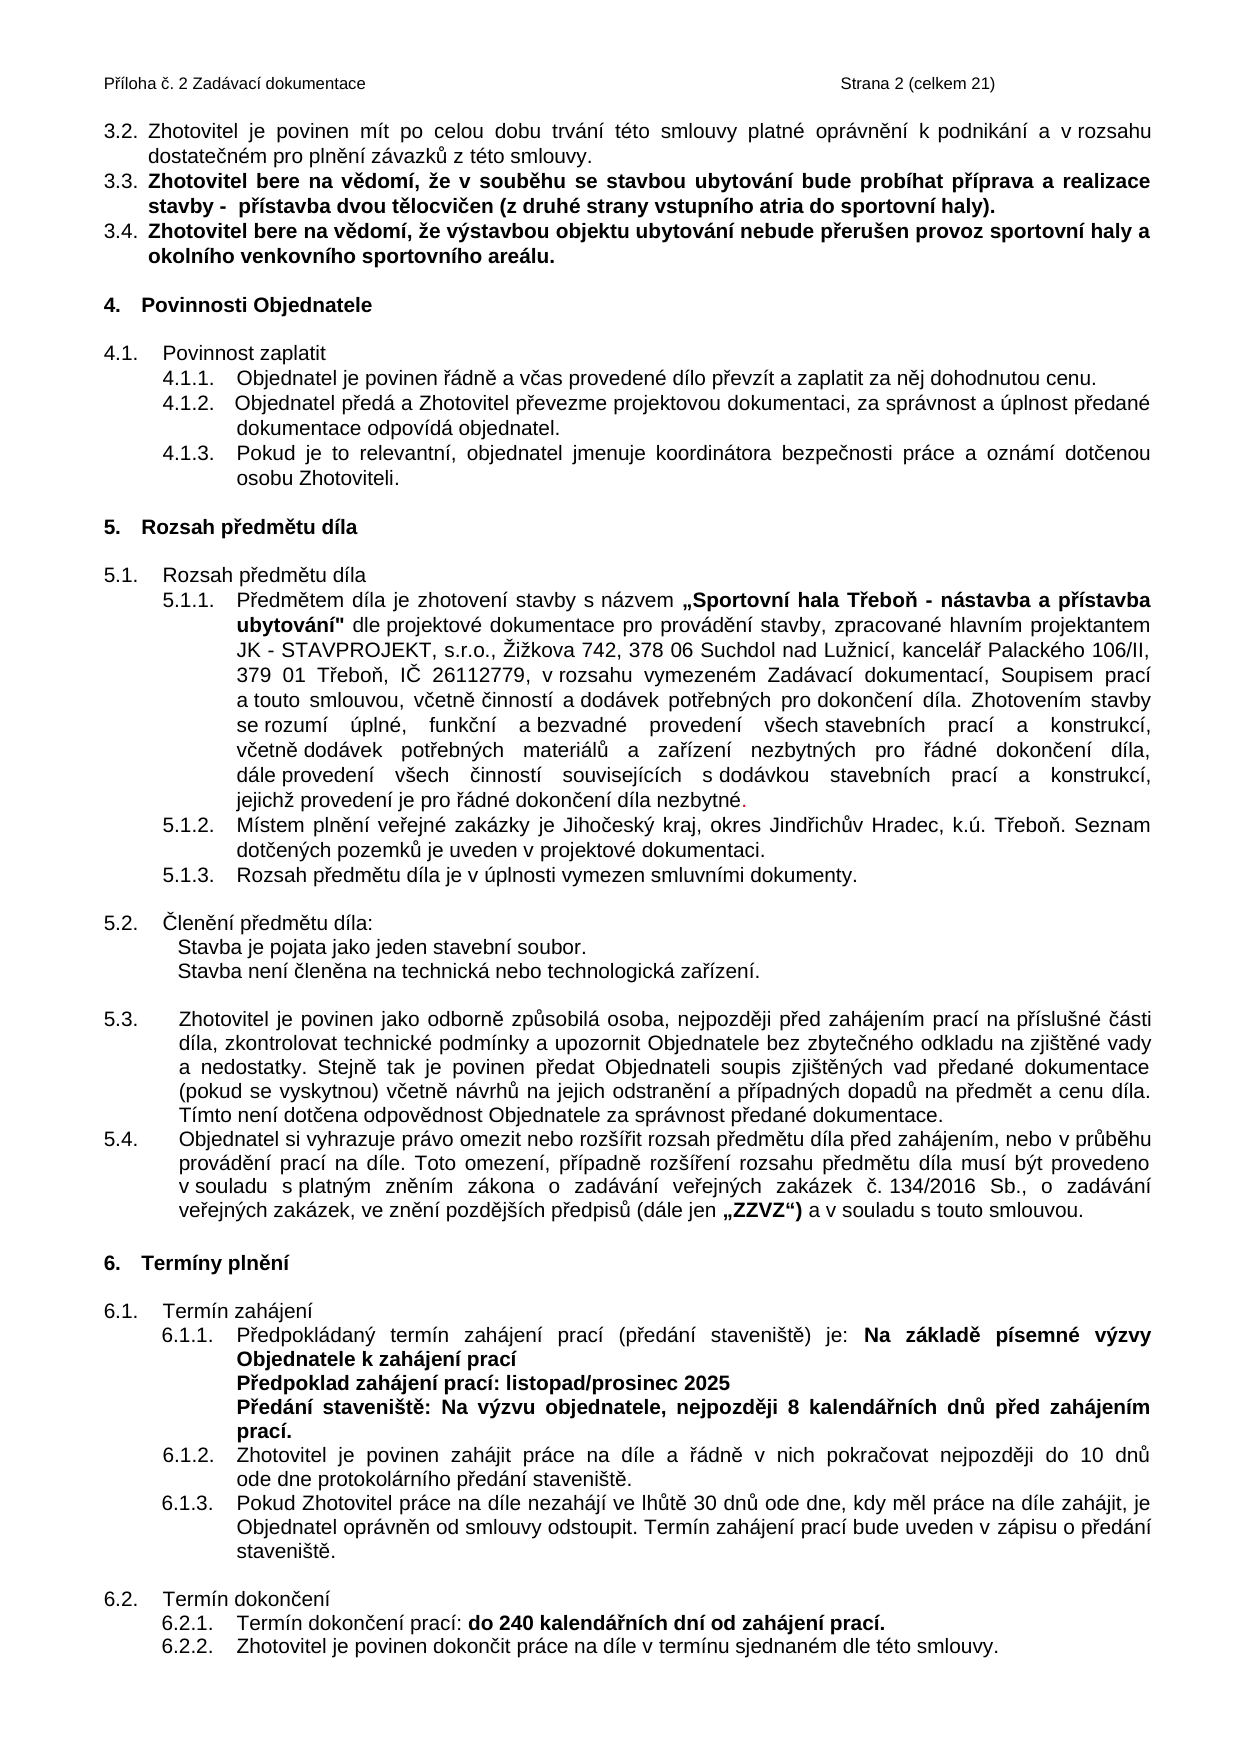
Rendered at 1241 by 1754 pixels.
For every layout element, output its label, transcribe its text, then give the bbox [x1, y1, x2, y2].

list Termín zahájení [103, 1299, 1152, 1323]
list Rozsah předmětu díla je v úplnosti vymezen smluvními dokumenty. [162, 862, 1152, 887]
list Povinnosti Objednatele [103, 293, 1152, 317]
list Zhotovitel je povinen jako odborně způsobilá osoba, nejpozději před zahájením prací na příslušné části díla, zkontrolovat technické podmínky a upozornit Objednatele bez zbytečného odkladu na zjištěné vady a nedostatky. Stejně tak je povinen předat Objednateli soupis zjištěných vad předané dokumentace (pokud se vyskytnou) včetně návrhů na jejich odstranění a případných dopadů na předmět a cenu díla. Tímto není dotčena odpovědnost Objednatele za správnost předané dokumentace. [103, 1007, 1152, 1126]
list Povinnost zaplatit [103, 341, 1152, 365]
list Objednatel si vyhrazuje právo omezit nebo rozšířit rozsah předmětu díla před zahájením, nebo v průběhu provádění prací na díle. Toto omezení, případně rozšíření rozsahu předmětu díla musí být provedeno v souladu s platným zněním zákona o zadávání veřejných zakázek č. 134/2016 Sb., o zadávání veřejných zakázek, ve znění pozdějších předpisů (dále jen „ZZVZ“) a v souladu s touto smlouvou. [103, 1126, 1152, 1222]
list Termín dokončení prací: do 240 kalendářních dní od zahájení prací. [161, 1610, 1152, 1634]
list Zhotovitel je povinen dokončit práce na díle v termínu sjednaném dle této smlouvy. [161, 1634, 1152, 1658]
list Zhotovitel bere na vědomí, že v souběhu se stavbou ubytování bude probíhat příprava a realizace stavby - přístavba dvou tělocvičen (z druhé strany vstupního atria do sportovní haly). [103, 168, 1152, 218]
list Objednatel předá a Zhotovitel převezme projektovou dokumentaci, za správnost a úplnost předané dokumentace odpovídá objednatel. [162, 390, 1152, 440]
list Pokud je to relevantní, objednatel jmenuje koordinátora bezpečnosti práce a oznámí dotčenou osobu Zhotoviteli. [162, 440, 1152, 490]
list Termíny plnění [103, 1251, 1152, 1275]
text Stavba je pojata jako jeden stavební soubor. [177, 935, 1152, 959]
text Předpoklad zahájení prací: listopad/prosinec 2025 [236, 1371, 1152, 1395]
list Termín dokončení [103, 1586, 1152, 1610]
list Pokud Zhotovitel práce na díle nezahájí ve lhůtě 30 dnů ode dne, kdy měl práce na díle zahájit, je Objednatel oprávněn od smlouvy odstoupit. Termín zahájení prací bude uveden v zápisu o předání staveniště. [161, 1491, 1152, 1562]
list Zhotovitel je povinen zahájit práce na díle a řádně v nich pokračovat nejpozději do 10 dnů ode dne protokolárního předání staveniště. [162, 1443, 1152, 1491]
list Zhotovitel je povinen mít po celou dobu trvání této smlouvy platné oprávnění k podnikání a v rozsahu dostatečném pro plnění závazků z této smlouvy. [103, 118, 1152, 168]
list Předpokládaný termín zahájení prací (předání staveniště) je: Na základě písemné výzvy Objednatele k zahájení prací [161, 1323, 1152, 1371]
list Členění předmětu díla: [103, 911, 1152, 935]
list Rozsah předmětu díla [103, 515, 1152, 539]
list Rozsah předmětu díla [103, 563, 1152, 587]
text Stavba není členěna na technická nebo technologická zařízení. [177, 959, 1152, 983]
list Předmětem díla je zhotovení stavby s názvem „Sportovní hala Třeboň - nástavba a přístavba ubytování" dle projektové dokumentace pro provádění stavby, zpracované hlavním projektantem JK - STAVPROJEKT, s.r.o., Žižkova 742, 378 06 Suchdol nad Lužnicí, kancelář Palackého 106/II, 379 01 Třeboň, IČ 26112779, v rozsahu vymezeném Zadávací dokumentací, Soupisem prací a touto smlouvou, včetně činností a dodávek potřebných pro dokončení díla. Zhotovením stavby se rozumí úplné, funkční a bezvadné provedení všech stavebních prací a konstrukcí, včetně dodávek potřebných materiálů a zařízení nezbytných pro řádné dokončení díla, dále provedení všech činností souvisejících s dodávkou stavebních prací a konstrukcí, jejichž provedení je pro řádné dokončení díla nezbytné. [162, 587, 1152, 812]
list Objednatel je povinen řádně a včas provedené dílo převzít a zaplatit za něj dohodnutou cenu. [162, 365, 1152, 390]
text Předání staveniště: Na výzvu objednatele, nejpozději 8 kalendářních dnů před zahájením prací. [236, 1395, 1152, 1443]
list Zhotovitel bere na vědomí, že výstavbou objektu ubytování nebude přerušen provoz sportovní haly a okolního venkovního sportovního areálu. [103, 218, 1152, 268]
list Místem plnění veřejné zakázky je Jihočeský kraj, okres Jindřichův Hradec, k.ú. Třeboň. Seznam dotčených pozemků je uveden v projektové dokumentaci. [162, 812, 1152, 862]
